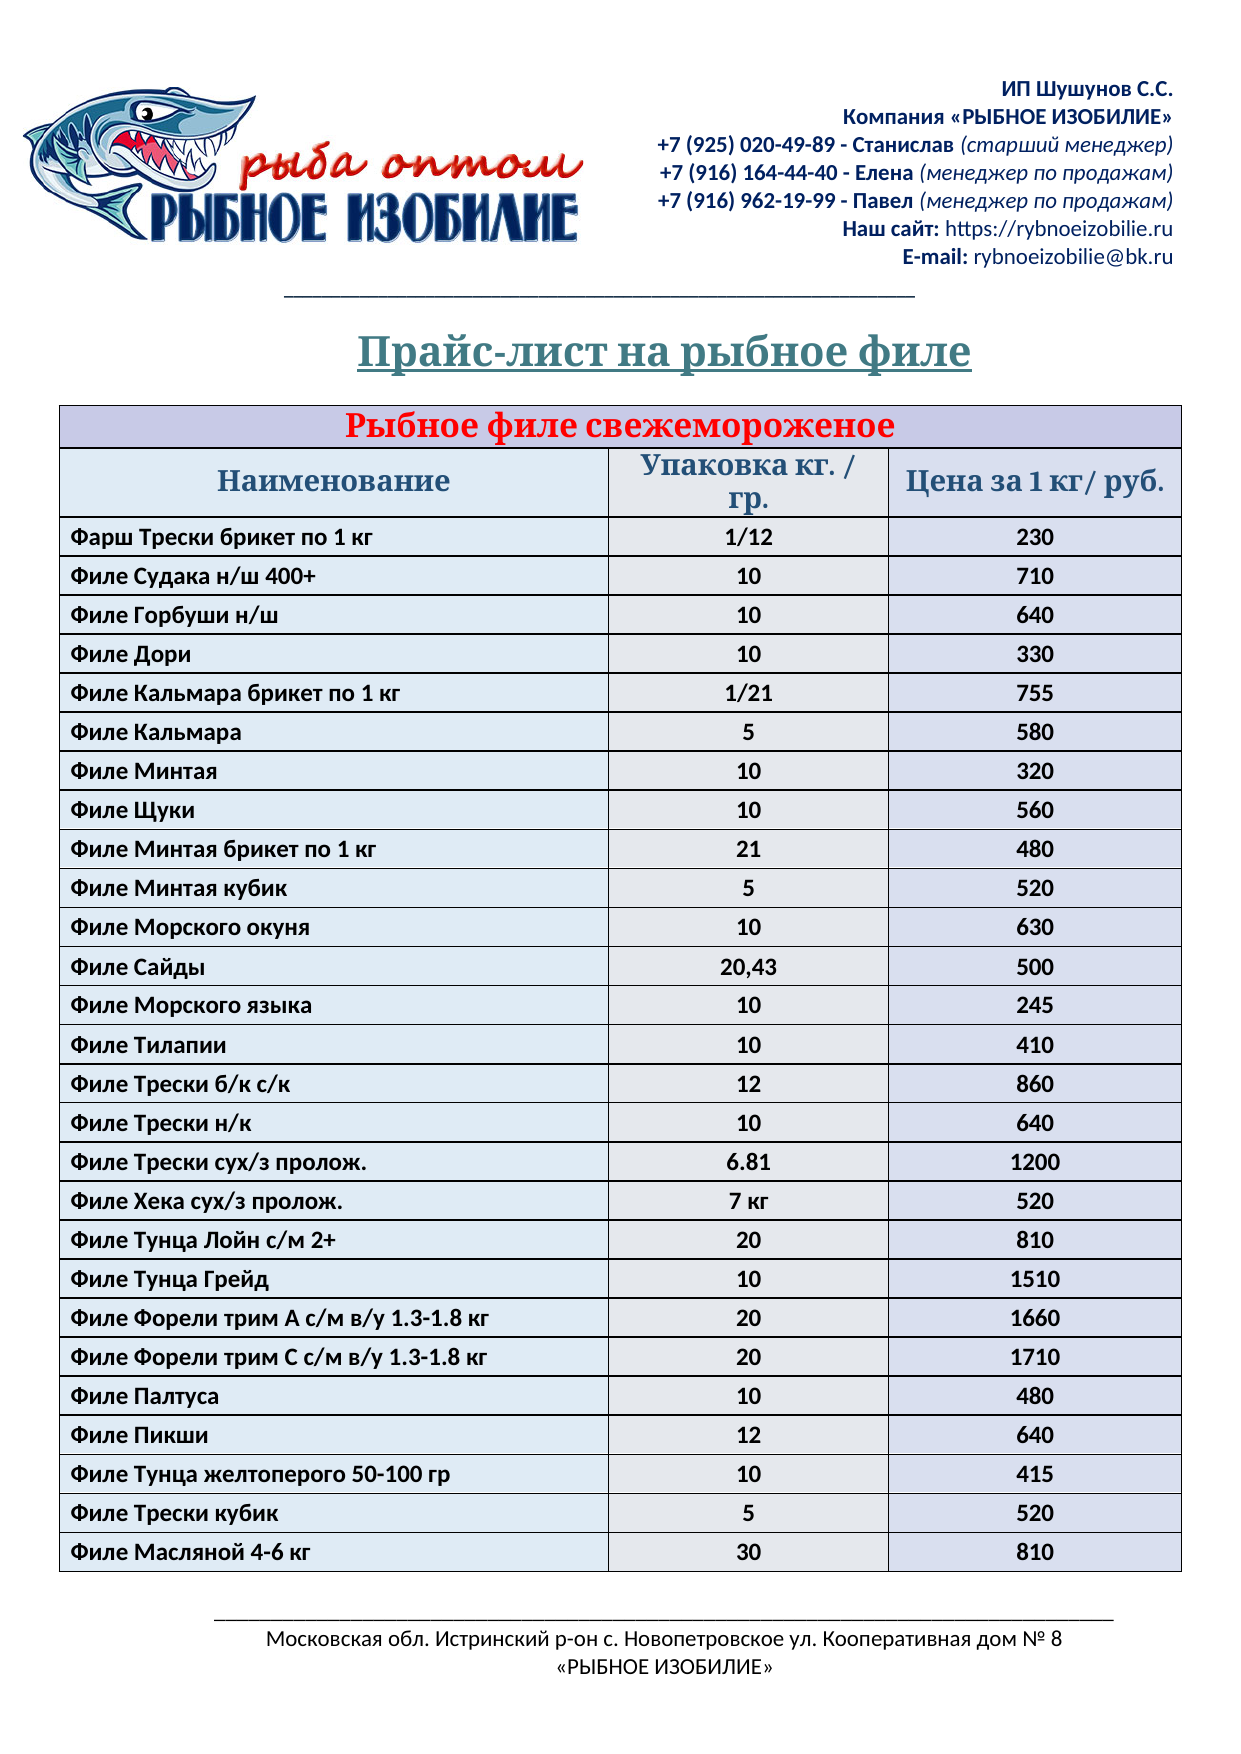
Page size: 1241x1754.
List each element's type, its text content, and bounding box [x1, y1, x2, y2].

table_cell 10 [609, 635, 888, 672]
table_cell 410 [889, 1025, 1181, 1063]
table_cell 10 [609, 986, 888, 1024]
table_cell 640 [889, 1416, 1181, 1453]
table_cell 10 [609, 908, 888, 946]
table_cell 20,43 [609, 947, 888, 985]
table_cell Филе Форели трим С с/м в/у 1.3-1.8 кг [60, 1338, 608, 1375]
table_cell 20 [609, 1338, 888, 1375]
table_cell 10 [609, 1260, 888, 1297]
table_cell 480 [889, 1377, 1181, 1414]
table_cell 10 [609, 1455, 888, 1492]
table_cell Филе Кальмара [60, 713, 608, 750]
table_cell Филе Минтая кубик [60, 869, 608, 907]
table_cell 10 [609, 1103, 888, 1141]
table_cell 10 [609, 791, 888, 828]
table_cell 5 [609, 869, 888, 907]
table_cell 20 [609, 1221, 888, 1258]
table_cell 640 [889, 1103, 1181, 1141]
table_cell 640 [889, 596, 1181, 633]
table_header Рыбное филе свежемороженое [60, 406, 1181, 447]
table_cell Филе Тунца Лойн с/м 2+ [60, 1221, 608, 1258]
table_cell 560 [889, 791, 1181, 828]
table_cell 860 [889, 1065, 1181, 1102]
table_cell 5 [609, 713, 888, 750]
table_cell 1/12 [609, 518, 888, 555]
table_cell Филе Морского языка [60, 986, 608, 1024]
table_cell Упаковка кг. / гр. [609, 449, 888, 516]
table_cell 520 [889, 1494, 1181, 1532]
table_cell 10 [609, 1377, 888, 1414]
table_cell 1/21 [609, 674, 888, 711]
table_cell 20 [609, 1299, 888, 1336]
table_cell 320 [889, 752, 1181, 789]
table_cell 12 [609, 1065, 888, 1102]
table_cell Филе Трески сух/з пролож. [60, 1143, 608, 1180]
table_cell Филе Пикши [60, 1416, 608, 1453]
table_cell Филе Тунца желтоперого 50-100 гр [60, 1455, 608, 1492]
table_cell 10 [609, 557, 888, 594]
table_cell 710 [889, 557, 1181, 594]
table_cell Филе Палтуса [60, 1377, 608, 1414]
table_cell Филе Тунца Грейд [60, 1260, 608, 1297]
table_cell 245 [889, 986, 1181, 1024]
table_cell Филе Форели трим А с/м в/у 1.3-1.8 кг [60, 1299, 608, 1336]
table_cell Филе Щуки [60, 791, 608, 828]
table_cell 10 [609, 1025, 888, 1063]
table_cell 415 [889, 1455, 1181, 1492]
text Прайс-лист на рыбное филе [177, 329, 1152, 377]
table_cell 230 [889, 518, 1181, 555]
table_cell Филе Хека сух/з пролож. [60, 1182, 608, 1219]
table_cell 480 [889, 830, 1181, 867]
table_cell Филе Судака н/ш 400+ [60, 557, 608, 594]
table_cell 30 [609, 1533, 888, 1571]
table_cell 330 [889, 635, 1181, 672]
table_cell Цена за 1 кг/ руб. [889, 449, 1181, 516]
table_cell 630 [889, 908, 1181, 946]
table_cell 1710 [889, 1338, 1181, 1375]
table_cell Филе Тилапии [60, 1025, 608, 1063]
table_cell Фарш Трески брикет по 1 кг [60, 518, 608, 555]
table_cell Филе Минтая [60, 752, 608, 789]
table_cell 1510 [889, 1260, 1181, 1297]
table_cell 1200 [889, 1143, 1181, 1180]
table_cell 810 [889, 1533, 1181, 1571]
table_cell Филе Сайды [60, 947, 608, 985]
table_cell 7 кг [609, 1182, 888, 1219]
table_cell 1660 [889, 1299, 1181, 1336]
table_cell 10 [609, 752, 888, 789]
table_cell 810 [889, 1221, 1181, 1258]
table_cell 5 [609, 1494, 888, 1532]
table_cell 580 [889, 713, 1181, 750]
table_cell Филе Минтая брикет по 1 кг [60, 830, 608, 867]
table_cell 500 [889, 947, 1181, 985]
table_cell Филе Масляной 4-6 кг [60, 1533, 608, 1571]
table_cell Филе Трески кубик [60, 1494, 608, 1532]
table_cell Филе Трески н/к [60, 1103, 608, 1141]
table_cell Филе Морского окуня [60, 908, 608, 946]
table_cell 21 [609, 830, 888, 867]
table_cell Филе Кальмара брикет по 1 кг [60, 674, 608, 711]
table_cell 12 [609, 1416, 888, 1453]
table_cell 520 [889, 1182, 1181, 1219]
table_cell Филе Трески б/к с/к [60, 1065, 608, 1102]
table_cell 520 [889, 869, 1181, 907]
table_cell 6.81 [609, 1143, 888, 1180]
table_cell 10 [609, 596, 888, 633]
table_cell Филе Дори [60, 635, 608, 672]
table_cell Филе Горбуши н/ш [60, 596, 608, 633]
table_cell 755 [889, 674, 1181, 711]
table_cell Наименование [60, 449, 608, 516]
